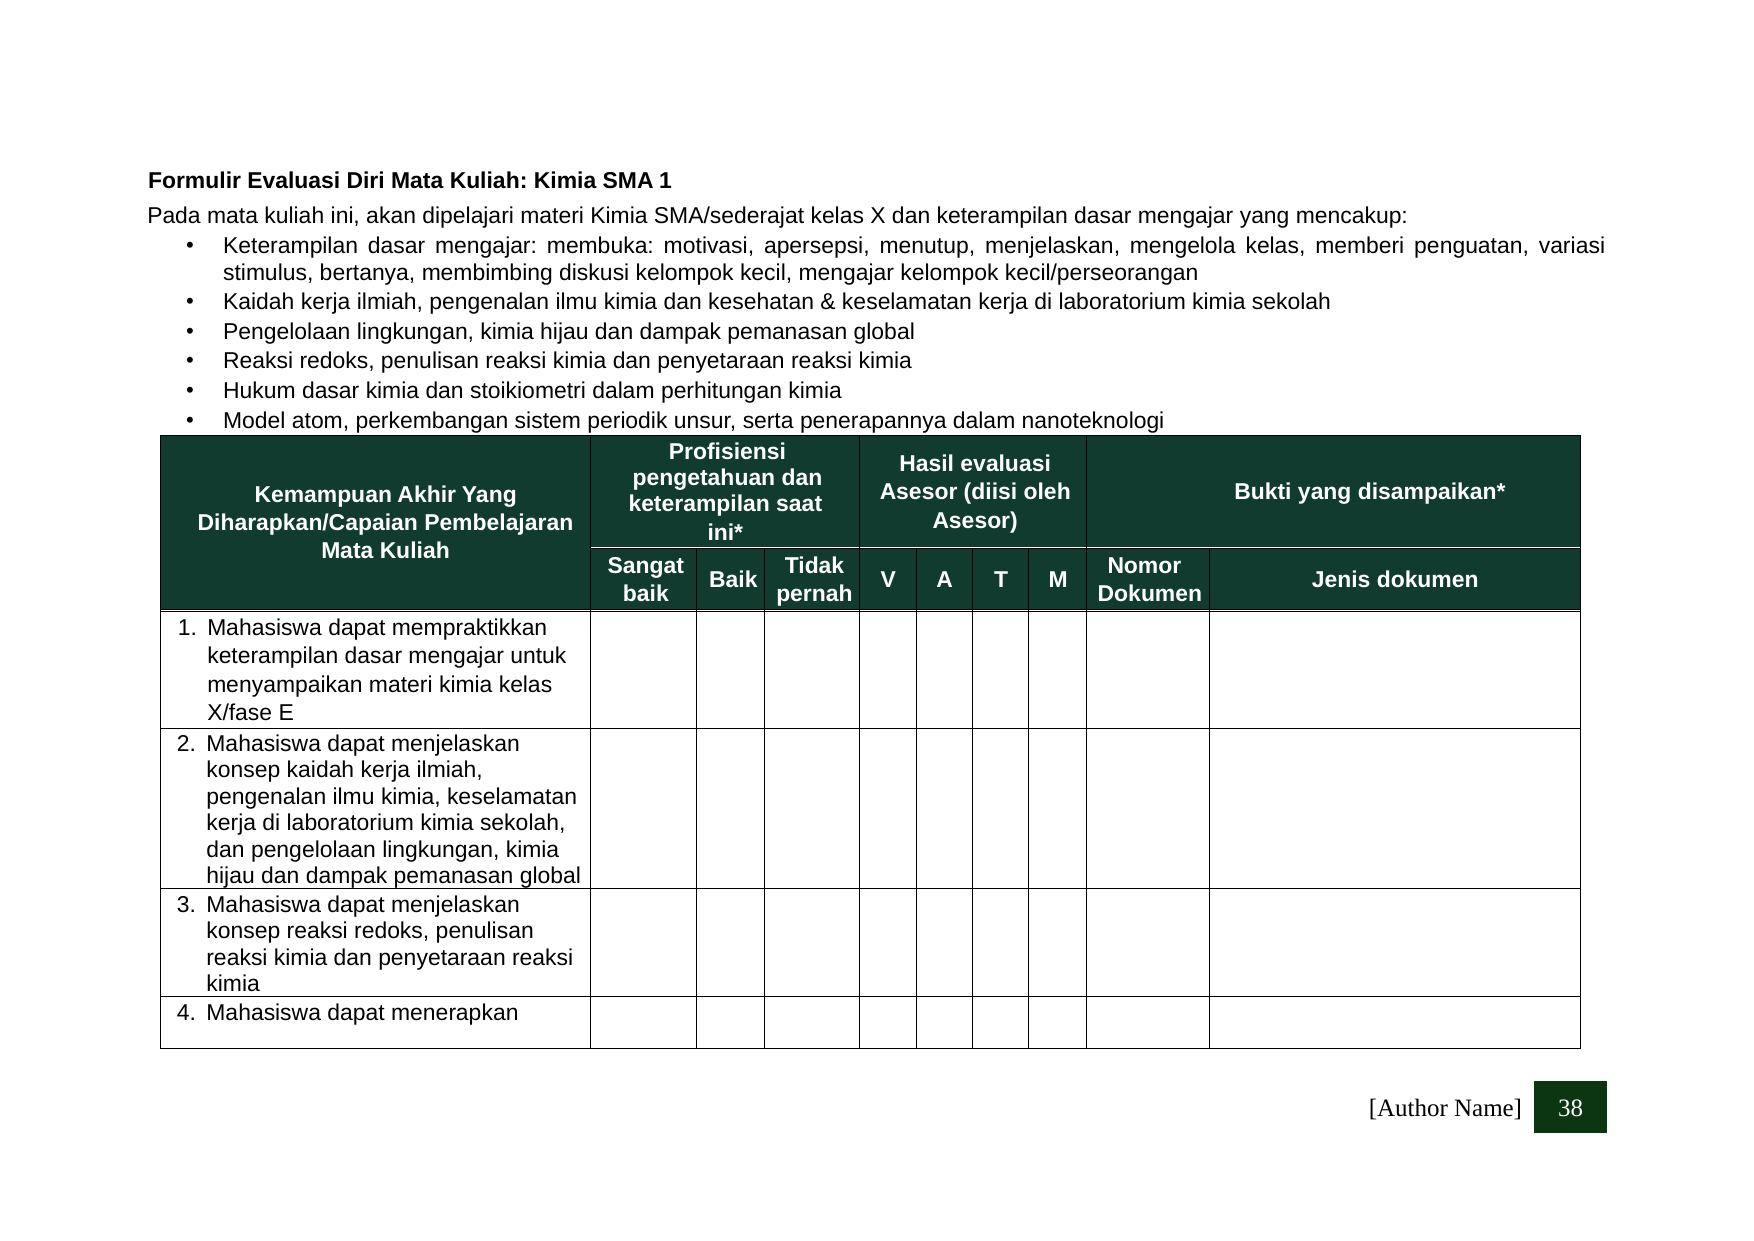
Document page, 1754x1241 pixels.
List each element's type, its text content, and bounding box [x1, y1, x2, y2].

table_cell [1210, 729, 1580, 888]
list Hukum dasar kimia dan stoikiometri dalam perhitungan kimia [185, 375, 1605, 404]
table_cell Baik [697, 549, 764, 609]
list Model atom, perkembangan sistem periodik unsur, serta penerapannya dalam nanoteknologi [185, 405, 1605, 433]
table_cell Mahasiswa dapat menjelaskan konsep reaksi redoks, penulisan reaksi kimia dan penyetaraan reaksi kimia [161, 889, 590, 996]
table_cell [1029, 729, 1086, 888]
table_header Kemampuan Akhir Yang Diharapkan/Capaian Pembelajaran Mata Kuliah [161, 436, 590, 609]
table_cell [591, 997, 696, 1048]
table_header Bukti yang disampaikan* [1209, 436, 1580, 547]
table_cell [697, 612, 764, 728]
table_cell [1087, 889, 1209, 996]
table_cell [917, 889, 972, 996]
table_cell Sangat baik [591, 549, 696, 609]
table_cell [765, 612, 859, 728]
table_cell [591, 889, 696, 996]
table_cell [917, 729, 972, 888]
table_cell V [860, 549, 916, 609]
table_cell [860, 612, 916, 728]
table_header [1087, 436, 1209, 547]
table_cell [1210, 889, 1580, 996]
table_cell Nomor Dokumen [1087, 549, 1209, 609]
table_cell [973, 889, 1028, 996]
subtitle Formulir Evaluasi Diri Mata Kuliah: Kimia SMA 1 [148, 167, 1607, 193]
table_cell [697, 997, 764, 1048]
table_cell [973, 612, 1028, 728]
table_cell [765, 729, 859, 888]
table_cell Jenis dokumen [1210, 549, 1580, 609]
table_cell [1087, 612, 1209, 728]
table_cell [917, 997, 972, 1048]
table_cell M [1029, 549, 1086, 609]
table_cell [1029, 612, 1086, 728]
table_cell [1087, 729, 1209, 888]
table_cell [917, 612, 972, 728]
table_cell [1210, 612, 1580, 728]
text Pada mata kuliah ini, akan dipelajari materi Kimia SMA/sederajat kelas X dan keterampilan dasar mengajar yang mencakup: [147, 202, 1605, 228]
table_cell [1210, 997, 1580, 1048]
table_cell [591, 612, 696, 728]
table_header Hasil evaluasi Asesor (diisi oleh Asesor) [860, 436, 1086, 547]
table_cell Mahasiswa dapat menjelaskan konsep kaidah kerja ilmiah, pengenalan ilmu kimia, keselamatan kerja di laboratorium kimia sekolah, dan pengelolaan lingkungan, kimia hijau dan dampak pemanasan global [161, 729, 590, 888]
table_cell [860, 729, 916, 888]
list Keterampilan dasar mengajar: membuka: motivasi, apersepsi, menutup, menjelaskan, mengelola kelas, memberi penguatan, variasi stimulus, bertanya, membimbing diskusi kelompok kecil, mengajar kelompok kecil/perseorangan [185, 230, 1605, 286]
table_cell [697, 889, 764, 996]
table_header Profisiensi pengetahuan dan keterampilan saat ini* [591, 436, 859, 547]
table_cell [1029, 889, 1086, 996]
table_cell [973, 997, 1028, 1048]
table_cell [860, 889, 916, 996]
table_cell Mahasiswa dapat menerapkan konsep hukum dasar kimia dan stoikiometri dalam perhitungan kimia [161, 997, 590, 1048]
table_cell [973, 729, 1028, 888]
table_cell A [917, 549, 972, 609]
list Reaksi redoks, penulisan reaksi kimia dan penyetaraan reaksi kimia [185, 346, 1605, 374]
table_cell [765, 889, 859, 996]
table_cell [1029, 997, 1086, 1048]
list Kaidah kerja ilmiah, pengenalan ilmu kimia dan kesehatan & keselamatan kerja di laboratorium kimia sekolah [185, 286, 1605, 315]
table_cell [860, 997, 916, 1048]
table_cell Tidak pernah [765, 549, 859, 609]
table_cell [697, 729, 764, 888]
table_cell Mahasiswa dapat mempraktikkan keterampilan dasar mengajar untuk menyampaikan materi kimia kelas X/fase E [161, 612, 590, 728]
table_cell [765, 997, 859, 1048]
list Pengelolaan lingkungan, kimia hijau dan dampak pemanasan global [185, 316, 1605, 345]
table_cell T [973, 549, 1028, 609]
table_cell [1087, 997, 1209, 1048]
table_cell [591, 729, 696, 888]
